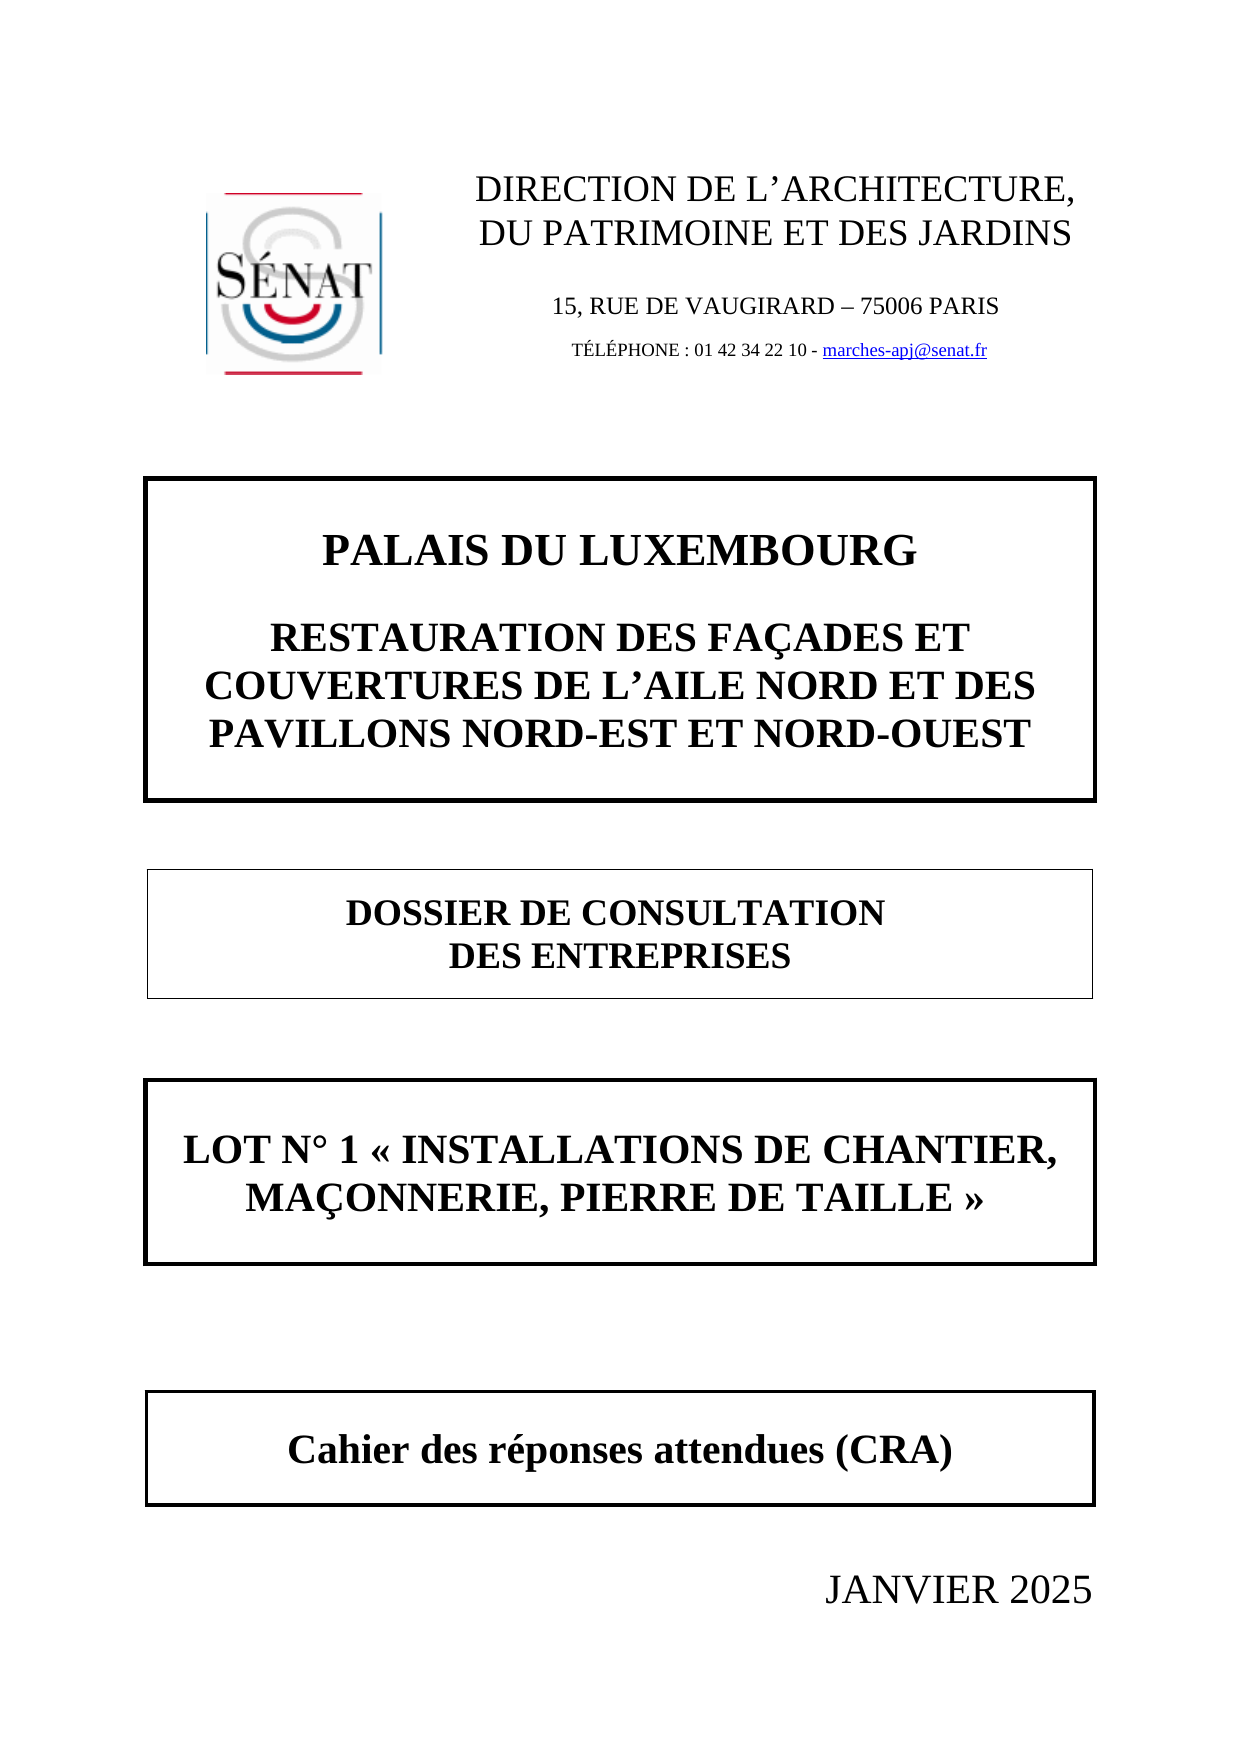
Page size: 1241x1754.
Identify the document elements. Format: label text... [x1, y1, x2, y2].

text PALAIS du Luxembourg [148, 481, 1093, 566]
table_header [140, 148, 436, 421]
table_header DIRECTION DE L’ARCHITECTURE, DU PATRIMOINE ET DES JARDINS 15, RUE DE VAUGIRARD – 75006 PARIS TÉLÉPHONE : 01 42 34 22 10 - marches-apj@senat.fr [436, 148, 1115, 421]
text lot n° 1 « Installations de chantier, maçonnerie, pierre de taille » [148, 1082, 1093, 1262]
text restauration des façades et couvertures de l’aile Nord et des pavillons nord-EST et nord-ouest [148, 566, 1093, 798]
text Janvier 2025 [148, 1564, 1092, 1612]
text DOSSIER DE CONSULTATION DES ENTREPRISES [148, 870, 1092, 998]
text Cahier des réponses attendues (CRA) [148, 1393, 1092, 1503]
